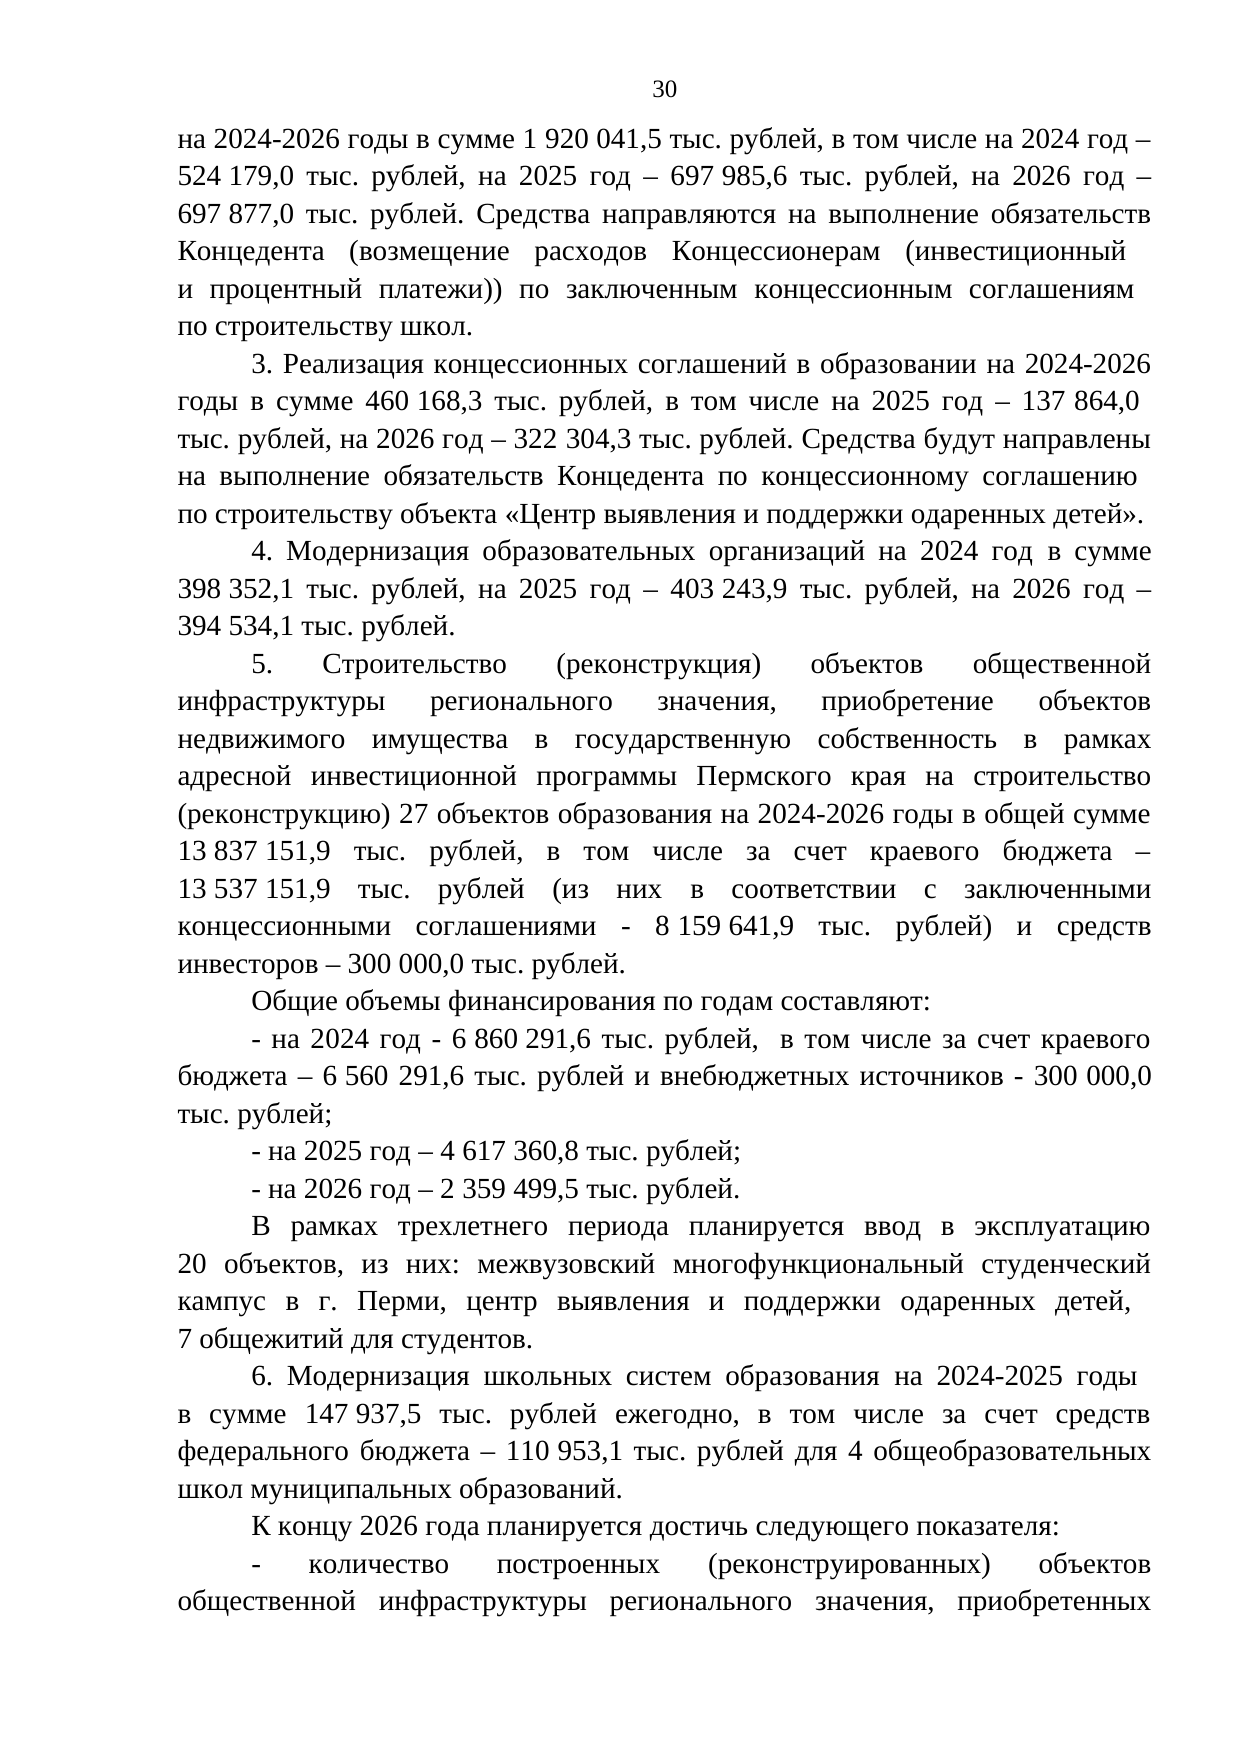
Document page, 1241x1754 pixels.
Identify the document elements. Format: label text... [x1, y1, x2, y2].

text 5. Строительство (реконструкция) объектов общественной инфраструктуры регионального значения, приобретение объектов недвижимого имущества в государственную собственность в рамках адресной инвестиционной программы Пермского края на строительство (реконструкцию) 27 объектов образования на 2024-2026 годы в общей сумме 13 837 151,9 тыс. рублей, в том числе за счет краевого бюджета – 13 537 151,9 тыс. рублей (из них в соответствии с заключенными концессионными соглашениями - 8 159 641,9 тыс. рублей) и средств инвесторов – 300 000,0 тыс. рублей. [177, 643, 1152, 981]
text 3. Реализация концессионных соглашений в образовании на 2024-2026 годы в сумме 460 168,3 тыс. рублей, в том числе на 2025 год – 137 864,0 тыс. рублей, на 2026 год – 322 304,3 тыс. рублей. Средства будут направлены на выполнение обязательств Концедента по концессионному соглашению по строительству объекта «Центр выявления и поддержки одаренных детей». [177, 343, 1152, 531]
text Общие объемы финансирования по годам составляют: [177, 981, 1152, 1018]
text 6. Модернизация школьных систем образования на 2024-2025 годы в сумме 147 937,5 тыс. рублей ежегодно, в том числе за счет средств федерального бюджета – 110 953,1 тыс. рублей для 4 общеобразовательных школ муниципальных образований. [177, 1356, 1152, 1506]
text В рамках трехлетнего периода планируется ввод в эксплуатацию 20 объектов, из них: межвузовский многофункциональный студенческий кампус в г. Перми, центр выявления и поддержки одаренных детей, 7 общежитий для студентов. [177, 1206, 1152, 1356]
text 4. Модернизация образовательных организаций на 2024 год в сумме 398 352,1 тыс. рублей, на 2025 год – 403 243,9 тыс. рублей, на 2026 год – 394 534,1 тыс. рублей. [177, 531, 1152, 643]
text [177, 1543, 1152, 1618]
text - на 2026 год – 2 359 499,5 тыс. рублей. [177, 1168, 1152, 1206]
text - на 2025 год – 4 617 360,8 тыс. рублей; [177, 1131, 1152, 1168]
text - на 2024 год - 6 860 291,6 тыс. рублей, в том числе за счет краевого бюджета – 6 560 291,6 тыс. рублей и внебюджетных источников - 300 000,0 тыс. рублей; [177, 1018, 1152, 1131]
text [177, 118, 1152, 343]
text К концу 2026 года планируется достичь следующего показателя: [177, 1506, 1152, 1543]
